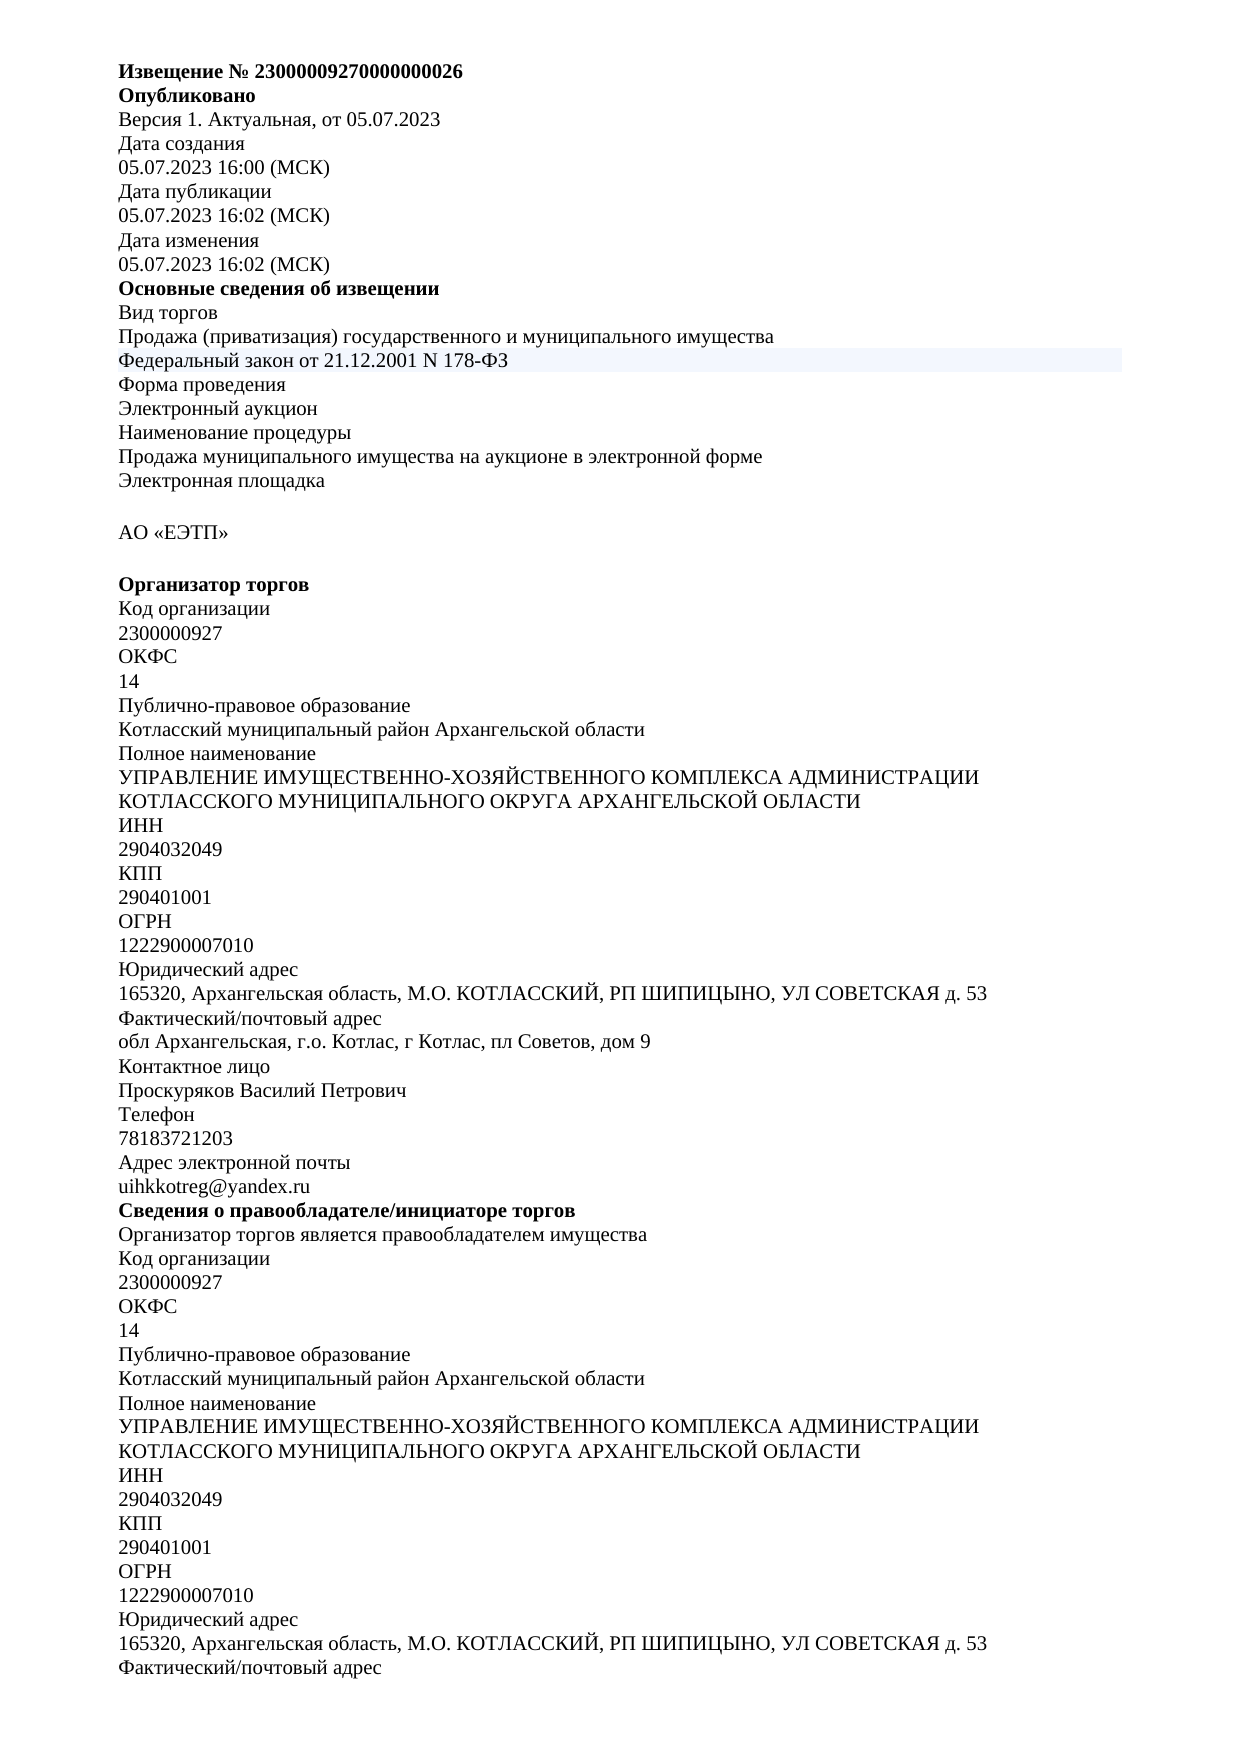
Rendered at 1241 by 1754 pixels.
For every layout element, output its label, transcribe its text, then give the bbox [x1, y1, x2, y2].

text Опубликовано [118, 83, 1084, 107]
text 165320, Архангельская область, М.О. КОТЛАССКИЙ, РП ШИПИЦЫНО, УЛ СОВЕТСКАЯ д. 53 [118, 1631, 1122, 1655]
text 14 [118, 1318, 1122, 1342]
text 05.07.2023 16:02 (МСК) [118, 203, 1122, 227]
text Публично-правовое образование [118, 1342, 1122, 1366]
text Адрес электронной почты [118, 1150, 1122, 1174]
text Версия 1. Актуальная, от 05.07.2023 [118, 107, 1122, 131]
text Фактический/почтовый адрес [118, 1655, 1122, 1679]
text Извещение № 23000009270000000026 [118, 59, 1084, 83]
text ИНН [118, 813, 1122, 837]
text Полное наименование [118, 1390, 1122, 1414]
text Основные сведения об извещении [118, 276, 1122, 300]
text КПП [118, 1511, 1122, 1535]
text Дата публикации [118, 179, 1122, 203]
text 290401001 [118, 1535, 1122, 1559]
text Продажа муниципального имущества на аукционе в электронной форме [118, 444, 1122, 468]
text УПРАВЛЕНИЕ ИМУЩЕСТВЕННО-ХОЗЯЙСТВЕННОГО КОМПЛЕКСА АДМИНИСТРАЦИИ КОТЛАССКОГО МУНИЦИПАЛЬНОГО ОКРУГА АРХАНГЕЛЬСКОЙ ОБЛАСТИ [118, 1414, 1122, 1463]
text 05.07.2023 16:02 (МСК) [118, 252, 1122, 276]
text 2904032049 [118, 1487, 1122, 1511]
text Контактное лицо [118, 1053, 1122, 1078]
text ОКФС [118, 644, 1122, 668]
text Код организации [118, 596, 1122, 620]
text обл Архангельская, г.о. Котлас, г Котлас, пл Советов, дом 9 [118, 1029, 1122, 1053]
text АО «ЕЭТП» [118, 520, 1122, 544]
text ОГРН [118, 1559, 1122, 1583]
text uihkkotreg@yandex.ru [118, 1174, 1122, 1198]
text Юридический адрес [118, 957, 1122, 981]
text Электронный аукцион [118, 396, 1122, 420]
text ОКФС [118, 1294, 1122, 1318]
text 1222900007010 [118, 1583, 1122, 1607]
text Федеральный закон от 21.12.2001 N 178-ФЗ [118, 348, 1122, 372]
text Телефон [118, 1102, 1122, 1126]
text 290401001 [118, 885, 1122, 909]
text УПРАВЛЕНИЕ ИМУЩЕСТВЕННО-ХОЗЯЙСТВЕННОГО КОМПЛЕКСА АДМИНИСТРАЦИИ КОТЛАССКОГО МУНИЦИПАЛЬНОГО ОКРУГА АРХАНГЕЛЬСКОЙ ОБЛАСТИ [118, 765, 1122, 813]
text Сведения о правообладателе/инициаторе торгов [118, 1198, 1122, 1222]
text Наименование процедуры [118, 420, 1122, 444]
text Организатор торгов [118, 572, 1122, 596]
text Котласский муниципальный район Архангельской области [118, 1366, 1122, 1390]
text Дата создания [118, 131, 1122, 155]
text 165320, Архангельская область, М.О. КОТЛАССКИЙ, РП ШИПИЦЫНО, УЛ СОВЕТСКАЯ д. 53 [118, 981, 1122, 1005]
text 2904032049 [118, 837, 1122, 861]
text Вид торгов [118, 300, 1122, 324]
text 05.07.2023 16:00 (МСК) [118, 155, 1122, 179]
text КПП [118, 861, 1122, 885]
text Форма проведения [118, 372, 1122, 396]
text Фактический/почтовый адрес [118, 1005, 1122, 1029]
text 78183721203 [118, 1126, 1122, 1150]
text Проскуряков Василий Петрович [118, 1078, 1122, 1102]
text Электронная площадка [118, 468, 1122, 492]
text Публично-правовое образование [118, 693, 1122, 717]
text ИНН [118, 1463, 1122, 1487]
text Котласский муниципальный район Архангельской области [118, 717, 1122, 741]
text Дата изменения [118, 227, 1122, 252]
text ОГРН [118, 909, 1122, 933]
text Полное наименование [118, 741, 1122, 765]
text 2300000927 [118, 1270, 1122, 1294]
text 14 [118, 668, 1122, 693]
text Продажа (приватизация) государственного и муниципального имущества [118, 324, 1122, 348]
text Организатор торгов является правообладателем имущества [118, 1222, 1122, 1246]
text 1222900007010 [118, 933, 1122, 957]
text 2300000927 [118, 620, 1122, 644]
text Код организации [118, 1246, 1122, 1270]
text Юридический адрес [118, 1607, 1122, 1631]
